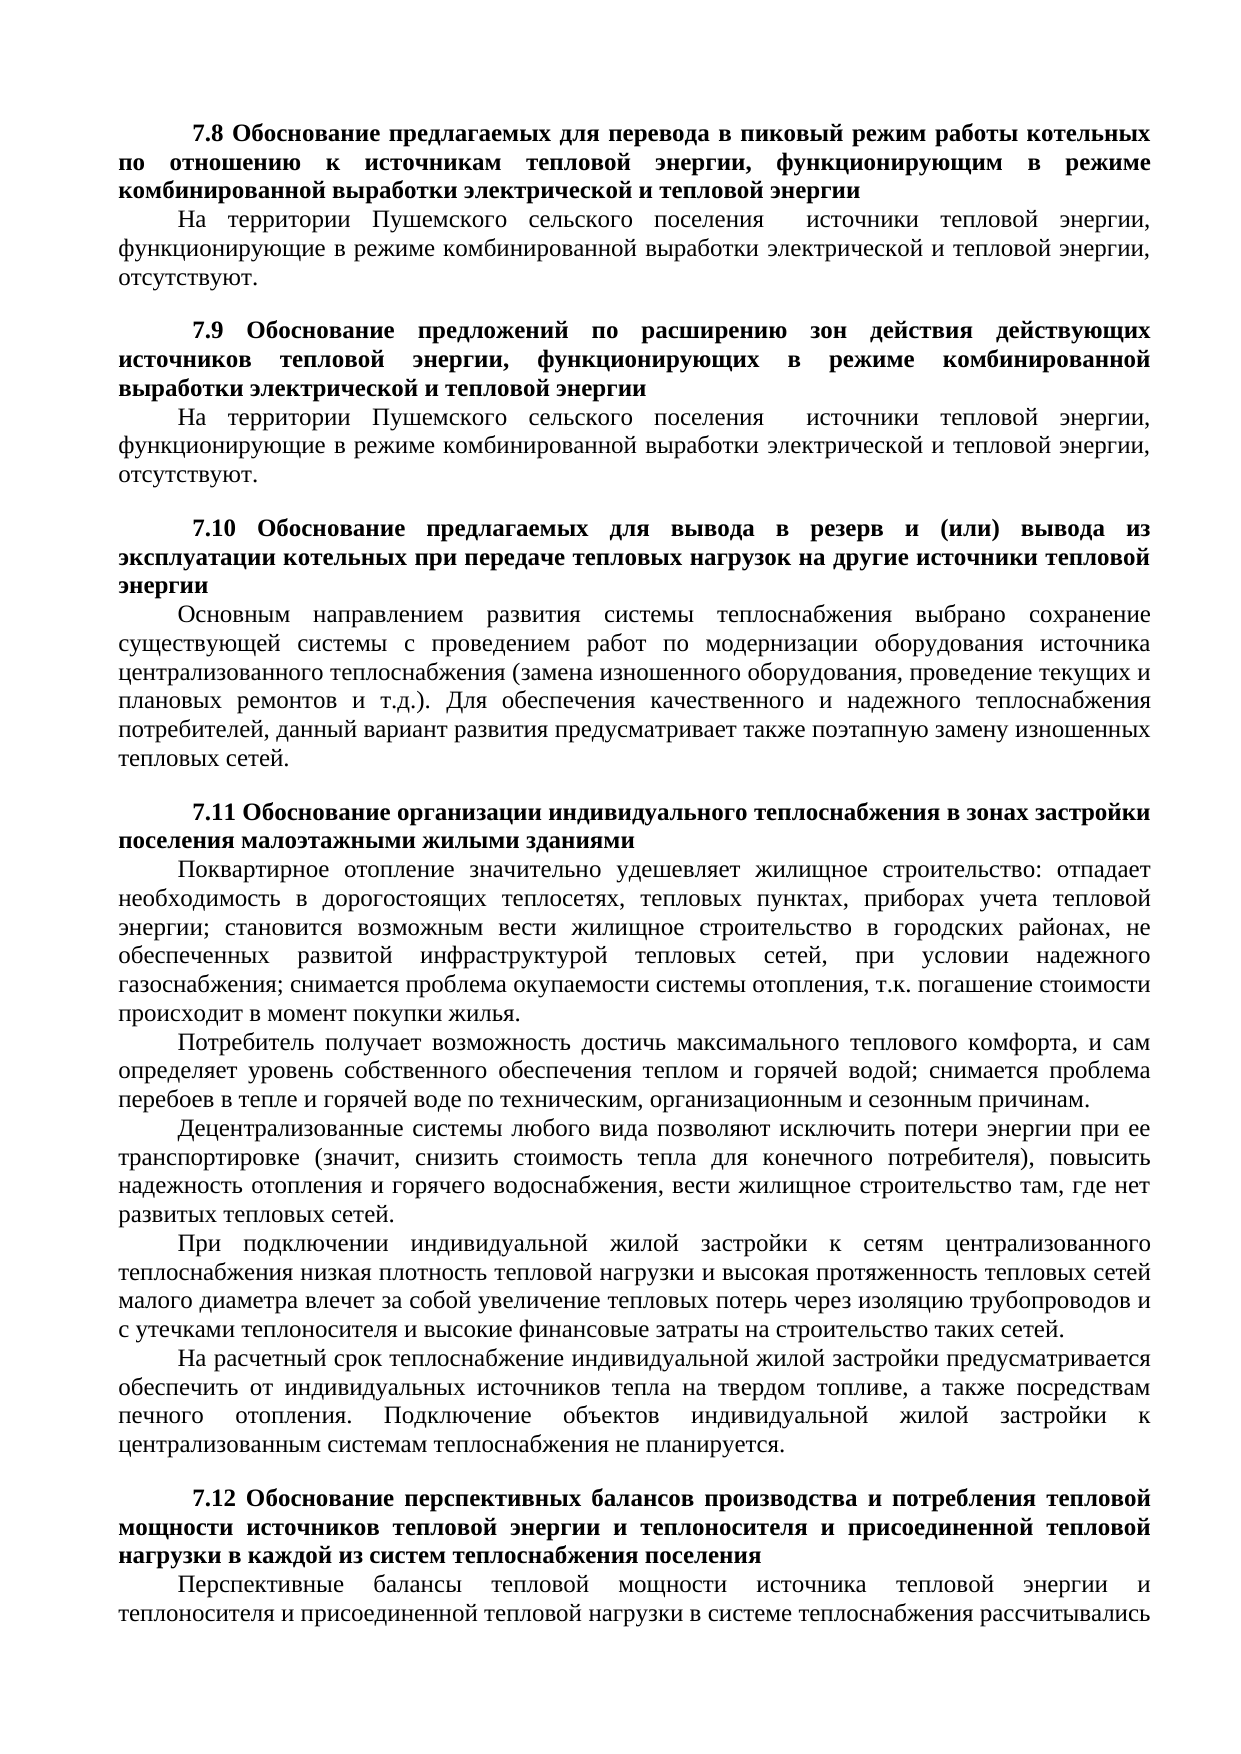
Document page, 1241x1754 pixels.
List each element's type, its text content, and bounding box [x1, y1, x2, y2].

subtitle 7.11 Обоснование организации индивидуального теплоснабжения в зонах застройки поселения малоэтажными жилыми зданиями [118, 797, 1152, 854]
text Потребитель получает возможность достичь максимального теплового комфорта, и сам определяет уровень собственного обеспечения теплом и горячей водой; снимается проблема перебоев в тепле и горячей воде по техническим, организационным и сезонным причинам. [118, 1027, 1152, 1113]
subtitle 7.10 Обоснование предлагаемых для вывода в резерв и (или) вывода из эксплуатации котельных при передаче тепловых нагрузок на другие источники тепловой энергии [118, 513, 1152, 599]
text На территории Пушемского сельского поселения источники тепловой энергии, функционирующие в режиме комбинированной выработки электрической и тепловой энергии, отсутствуют. [118, 402, 1152, 488]
text Децентрализованные системы любого вида позволяют исключить потери энергии при ее транспортировке (значит, снизить стоимость тепла для конечного потребителя), повысить надежность отопления и горячего водоснабжения, вести жилищное строительство там, где нет развитых тепловых сетей. [118, 1113, 1152, 1228]
text При подключении индивидуальной жилой застройки к сетям централизованного теплоснабжения низкая плотность тепловой нагрузки и высокая протяженность тепловых сетей малого диаметра влечет за собой увеличение тепловых потерь через изоляцию трубопроводов и с утечками теплоносителя и высокие финансовые затраты на строительство таких сетей. [118, 1228, 1152, 1343]
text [118, 1569, 1152, 1627]
text На территории Пушемского сельского поселения источники тепловой энергии, функционирующие в режиме комбинированной выработки электрической и тепловой энергии, отсутствуют. [118, 204, 1152, 291]
text На расчетный срок теплоснабжение индивидуальной жилой застройки предусматривается обеспечить от индивидуальных источников тепла на твердом топливе, а также посредствам печного отопления. Подключение объектов индивидуальной жилой застройки к централизованным системам теплоснабжения не планируется. [118, 1343, 1152, 1458]
subtitle 7.12 Обоснование перспективных балансов производства и потребления тепловой мощности источников тепловой энергии и теплоносителя и присоединенной тепловой нагрузки в каждой из систем теплоснабжения поселения [118, 1483, 1152, 1569]
text Основным направлением развития системы теплоснабжения выбрано сохранение существующей системы с проведением работ по модернизации оборудования источника централизованного теплоснабжения (замена изношенного оборудования, проведение текущих и плановых ремонтов и т.д.). Для обеспечения качественного и надежного теплоснабжения потребителей, данный вариант развития предусматривает также поэтапную замену изношенных тепловых сетей. [118, 599, 1152, 772]
text Поквартирное отопление значительно удешевляет жилищное строительство: отпадает необходимость в дорогостоящих теплосетях, тепловых пунктах, приборах учета тепловой энергии; становится возможным вести жилищное строительство в городских районах, не обеспеченных развитой инфраструктурой тепловых сетей, при условии надежного газоснабжения; снимается проблема окупаемости системы отопления, т.к. погашение стоимости происходит в момент покупки жилья. [118, 854, 1152, 1027]
subtitle 7.8 Обоснование предлагаемых для перевода в пиковый режим работы котельных по отношению к источникам тепловой энергии, функционирующим в режиме комбинированной выработки электрической и тепловой энергии [118, 118, 1152, 204]
subtitle 7.9 Обоснование предложений по расширению зон действия действующих источников тепловой энергии, функционирующих в режиме комбинированной выработки электрической и тепловой энергии [118, 316, 1152, 402]
